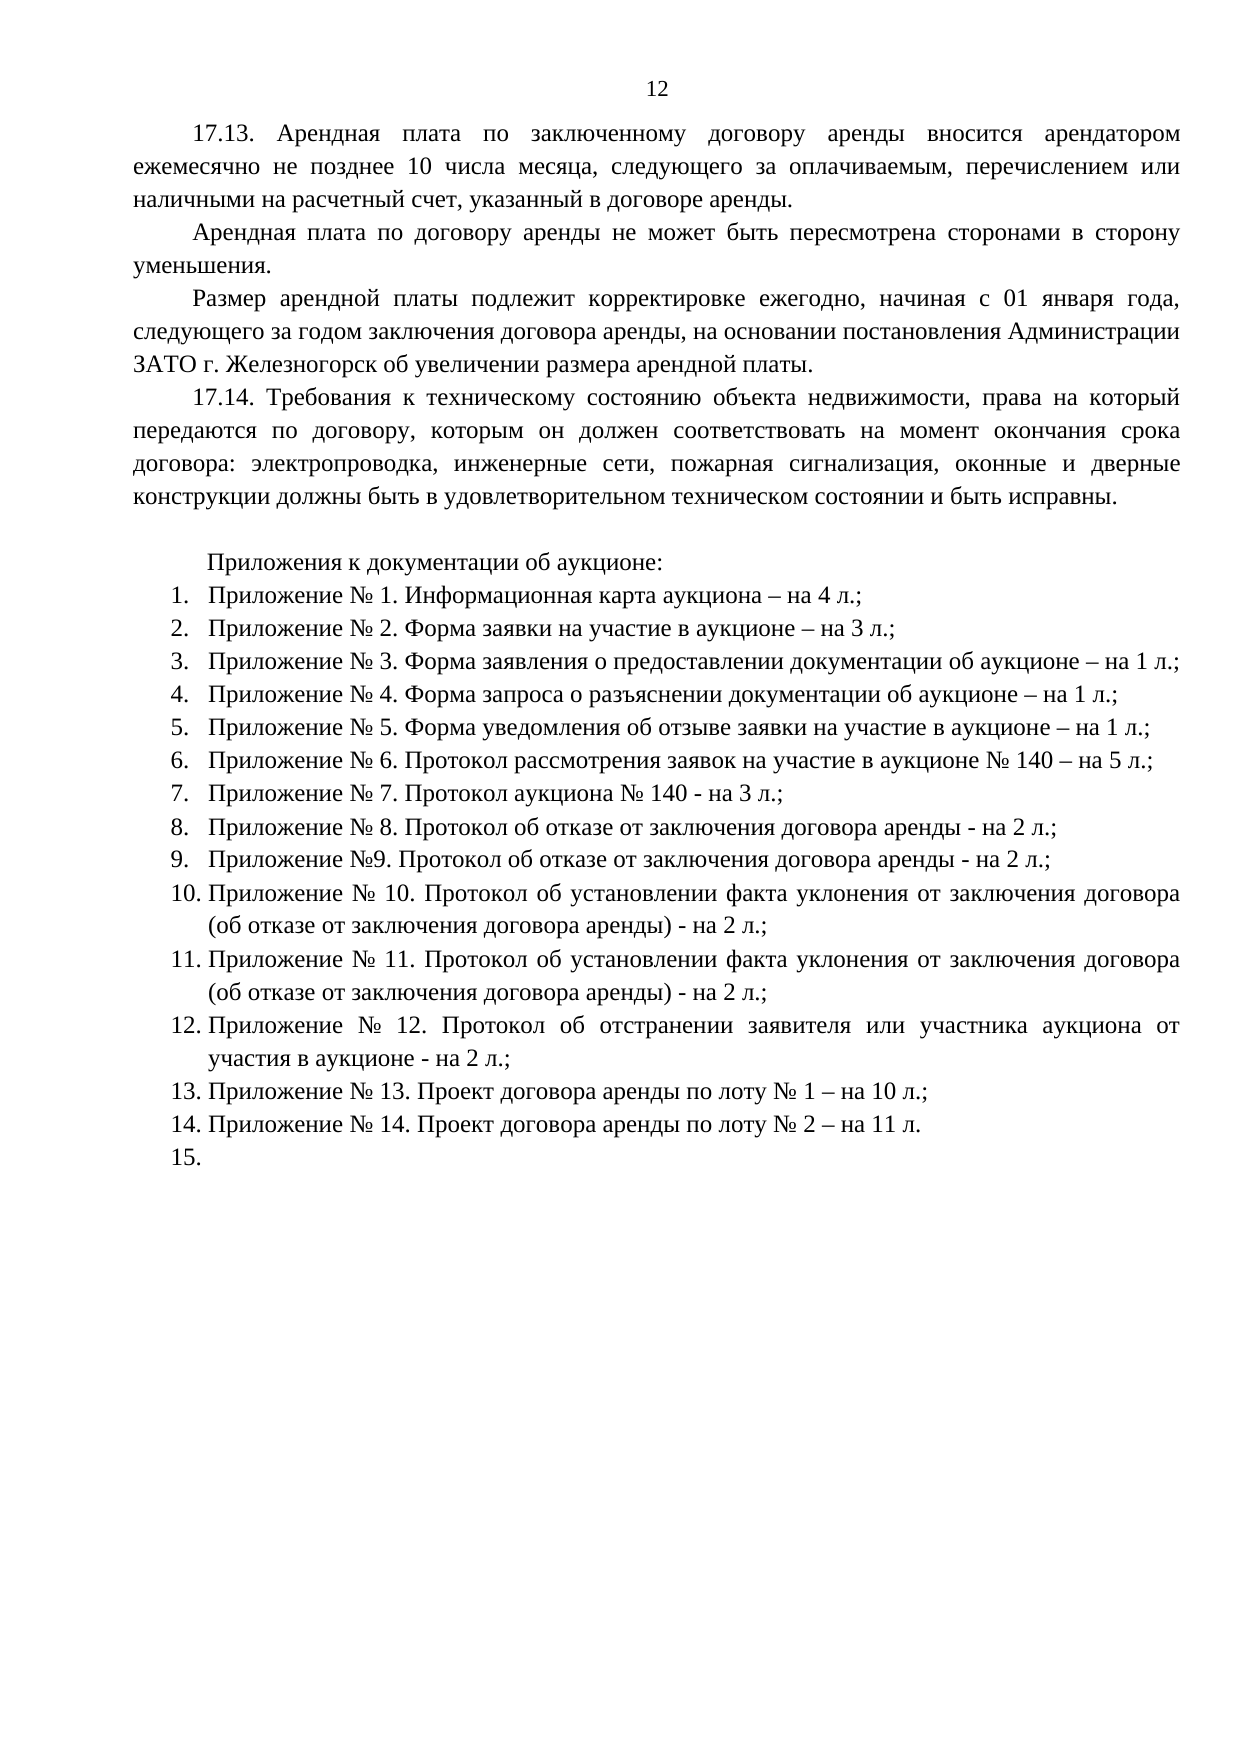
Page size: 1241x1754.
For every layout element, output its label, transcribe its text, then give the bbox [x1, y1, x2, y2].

list Приложение № 7. Протокол аукциона № 140 - на 3 л.; [170, 778, 1181, 807]
list Приложение № 4. Форма запроса о разъяснении документации об аукционе – на 1 л.; [170, 679, 1181, 708]
list Приложение № 2. Форма заявки на участие в аукционе – на 3 л.; [170, 613, 1181, 642]
text Арендная плата по договору аренды не может быть пересмотрена сторонами в сторону уменьшения. [133, 217, 1181, 279]
text Приложения к документации об аукционе: [133, 547, 1181, 576]
list Приложение №9. Протокол об отказе от заключения договора аренды - на 2 л.; [170, 844, 1181, 873]
list Приложение № 1. Информационная карта аукциона – на 4 л.; [170, 580, 1181, 609]
text Размер арендной платы подлежит корректировке ежегодно, начиная с 01 января года, следующего за годом заключения договора аренды, на основании постановления Администрации ЗАТО г. Железногорск об увеличении размера арендной платы. [133, 283, 1181, 378]
list Приложение № 14. Проект договора аренды по лоту № 2 – на 11 л. [170, 1109, 1181, 1137]
text 17.14. Требования к техническому состоянию объекта недвижимости, права на который передаются по договору, которым он должен соответствовать на момент окончания срока договора: электропроводка, инженерные сети, пожарная сигнализация, оконные и дверные конструкции должны быть в удовлетворительном техническом состоянии и быть исправны. [133, 382, 1181, 510]
list Приложение № 11. Протокол об установлении факта уклонения от заключения договора (об отказе от заключения договора аренды) - на 2 л.; [170, 944, 1181, 1005]
list Приложение № 8. Протокол об отказе от заключения договора аренды - на 2 л.; [170, 812, 1181, 840]
list Приложение № 6. Протокол рассмотрения заявок на участие в аукционе № 140 – на 5 л.; [170, 746, 1181, 774]
list Приложение № 13. Проект договора аренды по лоту № 1 – на 10 л.; [170, 1076, 1181, 1104]
list Приложение № 5. Форма уведомления об отзыве заявки на участие в аукционе – на 1 л.; [170, 712, 1181, 741]
list Приложение № 10. Протокол об установлении факта уклонения от заключения договора (об отказе от заключения договора аренды) - на 2 л.; [170, 878, 1181, 939]
list Приложение № 3. Форма заявления о предоставлении документации об аукционе – на 1 л.; [170, 646, 1181, 675]
text 17.13. Арендная плата по заключенному договору аренды вносится арендатором ежемесячно не позднее 10 числа месяца, следующего за оплачиваемым, перечислением или наличными на расчетный счет, указанный в договоре аренды. [133, 118, 1181, 213]
list Приложение № 12. Протокол об отстранении заявителя или участника аукциона от участия в аукционе - на 2 л.; [170, 1010, 1181, 1071]
